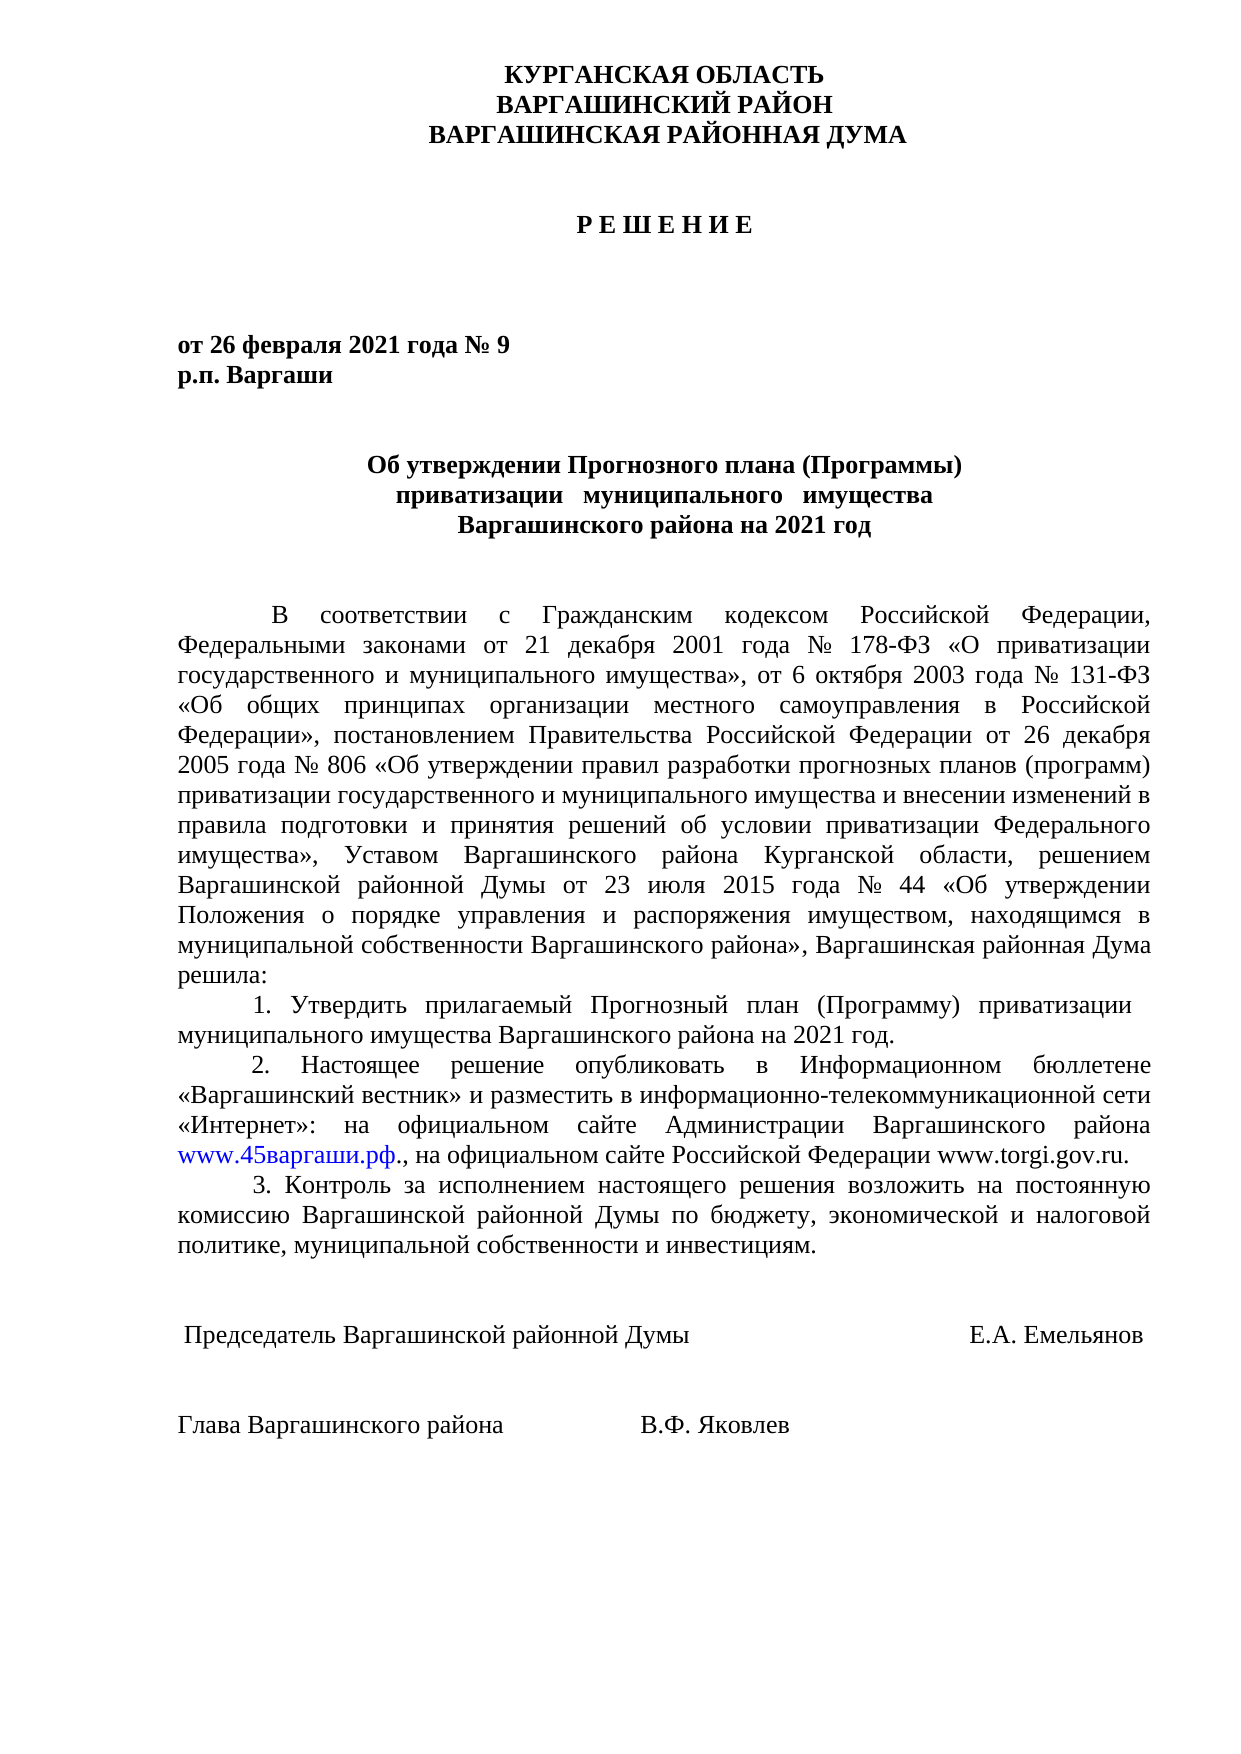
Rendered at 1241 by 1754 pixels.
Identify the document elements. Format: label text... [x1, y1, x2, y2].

subtitle Р Е Ш Е Н И Е [177, 209, 1152, 239]
text ВАРГАШИНСКИЙ РАЙОН [177, 89, 1152, 119]
text Об утверждении Прогнозного плана (Программы) [177, 449, 1152, 479]
text от 26 февраля 2021 года № 9 [177, 329, 1152, 359]
text В соответствии с Гражданским кодексом Российской Федерации, Федеральными законами от 21 декабря 2001 года № 178-ФЗ «О приватизации государственного и муниципального имущества», от 6 октября 2003 года № 131-ФЗ «Об общих принципах организации местного самоуправления в Российской Федерации», постановлением Правительства Российской Федерации от 26 декабря 2005 года № 806 «Об утверждении правил разработки прогнозных планов (программ) приватизации государственного и муниципального имущества и внесении изменений в правила подготовки и принятия решений об условии приватизации Федерального имущества», Уставом Варгашинского района Курганской области, решением Варгашинской районной Думы от 23 июля 2015 года № 44 «Об утверждении Положения о порядке управления и распоряжения имуществом, находящимся в муниципальной собственности Варгашинского района», Варгашинская районная Дума решила: [177, 599, 1152, 989]
text Варгашинского района на 2021 год [177, 509, 1152, 539]
text ВАРГАШИНСКАЯ РАЙОННАЯ ДУМА [177, 119, 1152, 149]
text Председатель Варгашинской районной Думы Е.А. Емельянов [177, 1319, 1152, 1349]
text 2. Настоящее решение опубликовать в Информационном бюллетене «Варгашинский вестник» и разместить в информационно-телекоммуникационной сети «Интернет»: на официальном сайте Администрации Варгашинского района www.45варгаши.рф., на официальном сайте Российской Федерации www.torgi.gov.ru. [177, 1049, 1152, 1169]
text 1. Утвердить прилагаемый Прогнозный план (Программу) приватизации муниципального имущества Варгашинского района на 2021 год. [177, 989, 1133, 1049]
text 3. Контроль за исполнением настоящего решения возложить на постоянную комиссию Варгашинской районной Думы по бюджету, экономической и налоговой политике, муниципальной собственности и инвестициям. [177, 1169, 1152, 1259]
text р.п. Варгаши [177, 359, 1152, 389]
text приватизации муниципального имущества [177, 479, 1152, 509]
text КУРГАНСКАЯ ОБЛАСТЬ [177, 59, 1152, 89]
text Глава Варгашинского района В.Ф. Яковлев [177, 1409, 1152, 1439]
